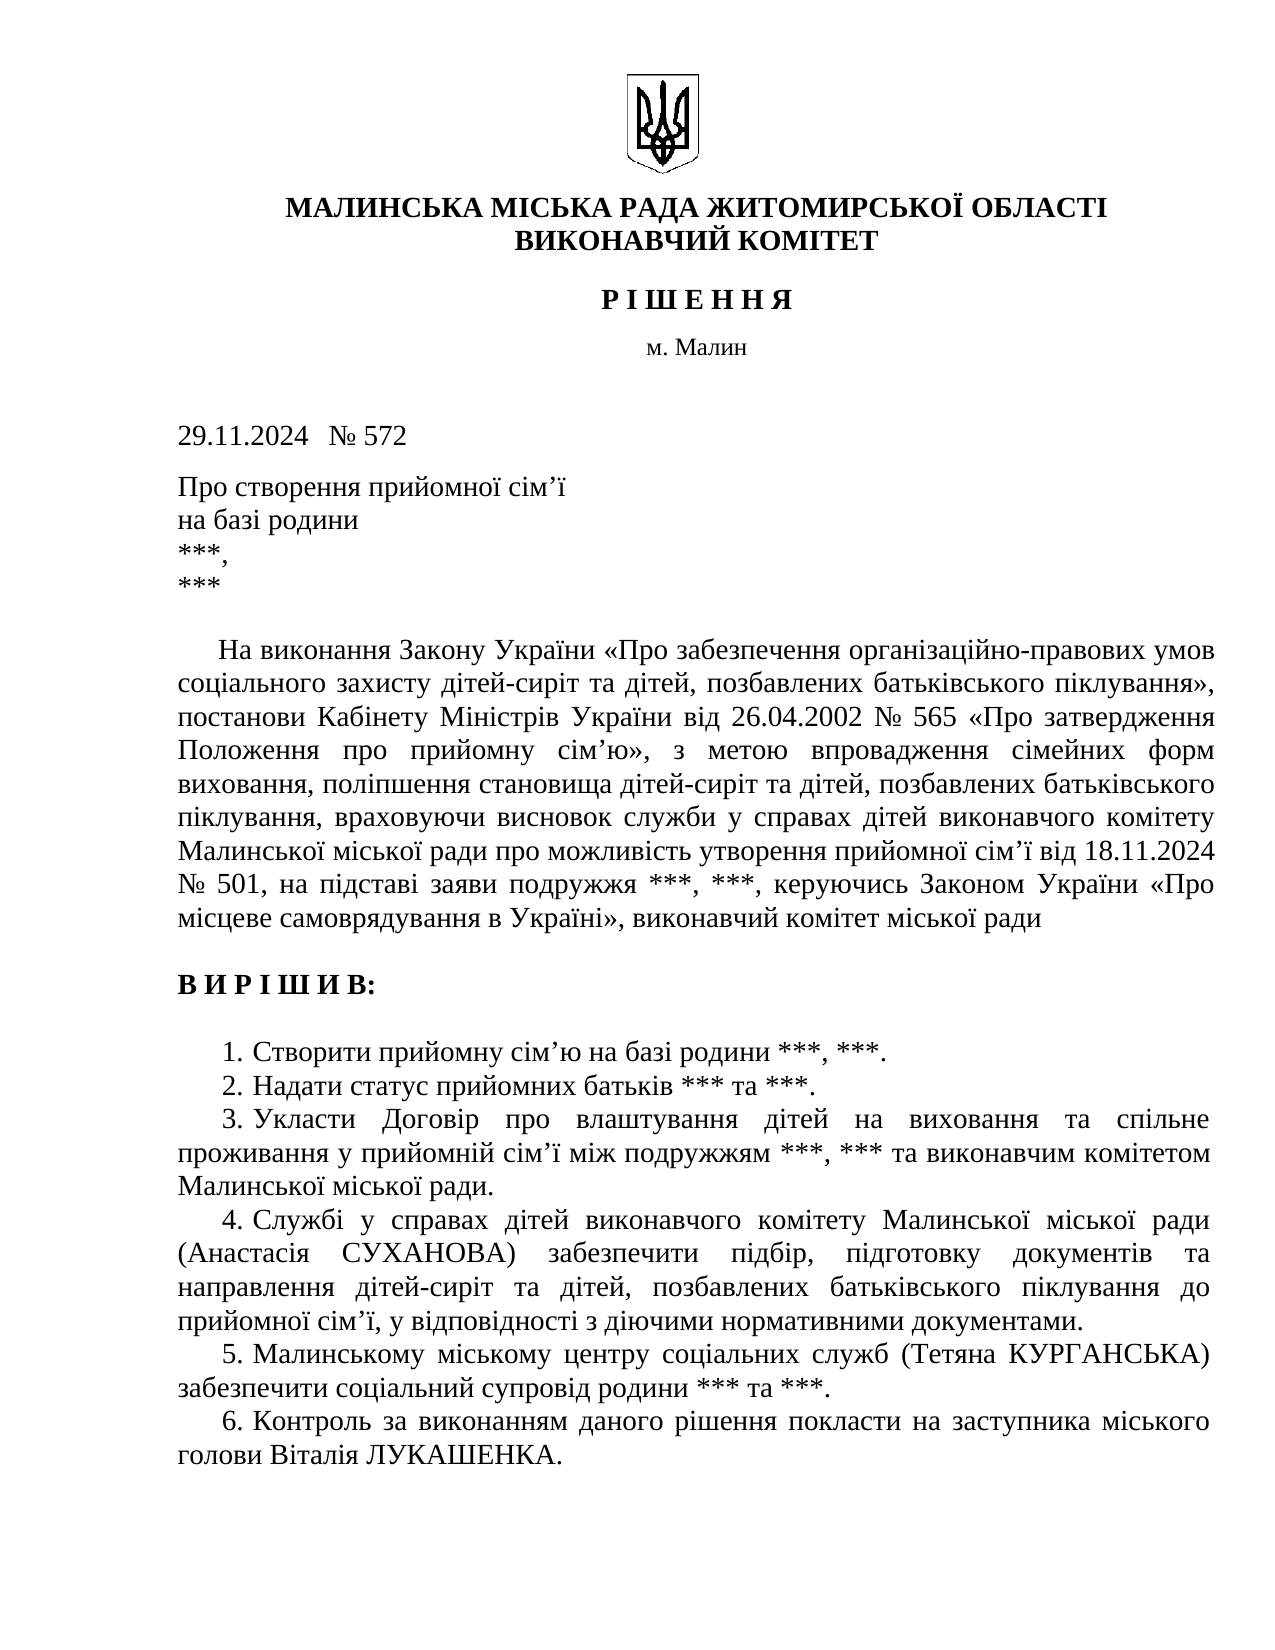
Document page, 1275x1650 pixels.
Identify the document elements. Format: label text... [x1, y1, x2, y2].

list Створити прийомну сім’ю на базі родини ***, ***. [177, 1034, 1211, 1068]
text 29.11.2024 № 572 [177, 418, 1216, 452]
text В И Р І Ш И В: [177, 967, 1216, 1001]
list Контроль за виконанням даного рішення покласти на заступника міського голови Віталія ЛУКАШЕНКА. [177, 1403, 1211, 1470]
text м. Малин [177, 332, 1216, 361]
text *** [177, 569, 1216, 603]
list Надати статус прийомних батьків *** та ***. [177, 1068, 1211, 1101]
text МАЛИНСЬКА МІСЬКА РАДА ЖИТОМИРСЬКОЇ ОБЛАСТІ [177, 190, 1216, 223]
text На виконання Закону України «Про забезпечення організаційно-правових умов соціального захисту дітей-сиріт та дітей, позбавлених батьківського піклування», постанови Кабінету Міністрів України від 26.04.2002 № 565 «Про затвердження Положення про прийомну сім’ю», з метою впровадження сімейних форм виховання, поліпшення становища дітей-сиріт та дітей, позбавлених батьківського піклування, враховуючи висновок служби у справах дітей виконавчого комітету Малинської міської ради про можливість утворення прийомної сім’ї від 18.11.2024 № 501, на підставі заяви подружжя ***, ***, керуючись Законом України «Про місцеве самоврядування в Україні», виконавчий комітет міської ради [177, 632, 1216, 934]
list Укласти Договір про влаштування дітей на виховання та спільне проживання у прийомній сім’ї між подружжям ***, *** та виконавчим комітетом Малинської міської ради. [177, 1101, 1211, 1202]
list Службі у справах дітей виконавчого комітету Малинської міської ради (Анастасія СУХАНОВА) забезпечити підбір, підготовку документів та направлення дітей-сиріт та дітей, позбавлених батьківського піклування до прийомної сім’ї, у відповідності з діючими нормативними документами. [177, 1202, 1211, 1336]
text Р І Ш Е Н Н Я [177, 282, 1216, 316]
picture [625, 73, 700, 175]
text Про створення прийомної сім’ї [177, 469, 1216, 502]
list Малинському міському центру соціальних служб (Тетяна КУРГАНСЬКА) забезпечити соціальний супровід родини *** та ***. [177, 1336, 1211, 1403]
text на базі родини [177, 502, 1216, 536]
text ***, [177, 536, 1216, 569]
text ВИКОНАВЧИЙ КОМІТЕТ [177, 223, 1216, 257]
